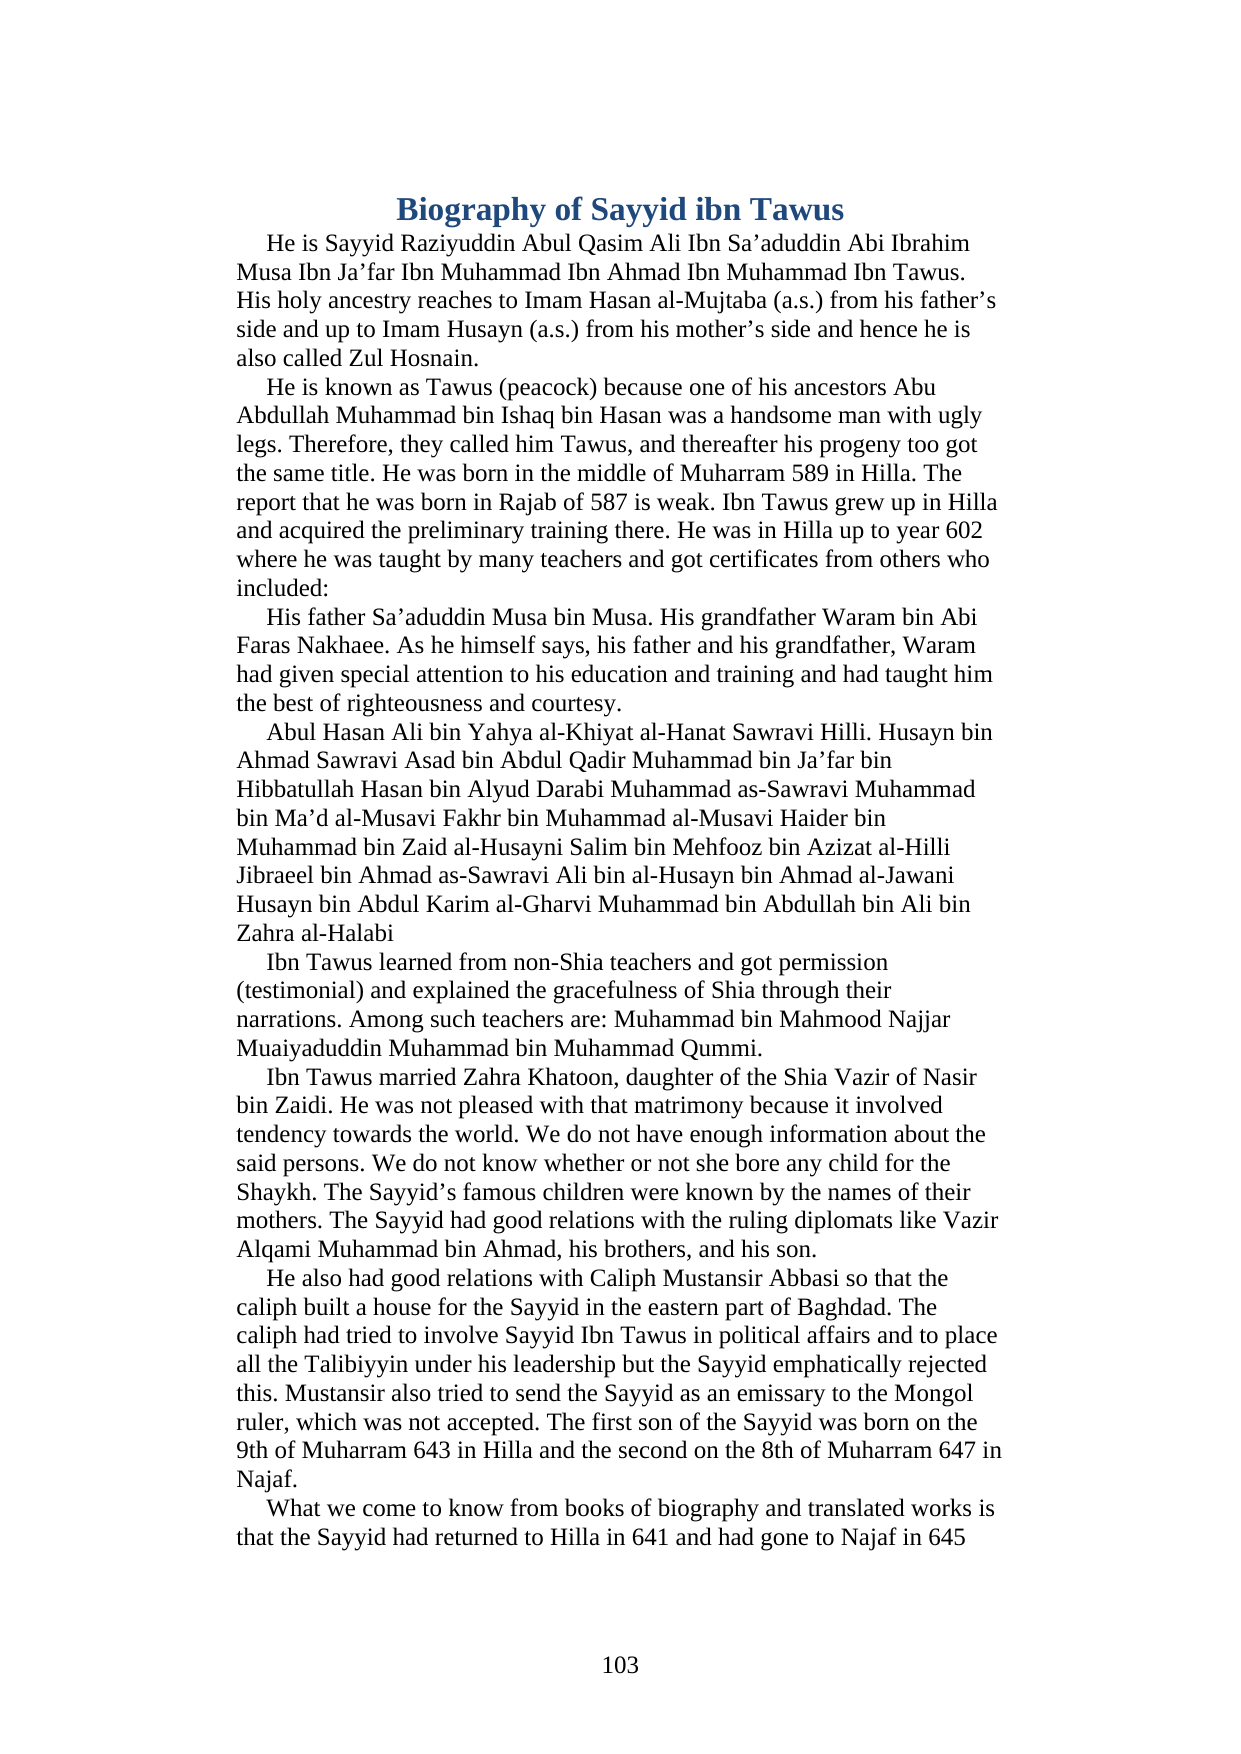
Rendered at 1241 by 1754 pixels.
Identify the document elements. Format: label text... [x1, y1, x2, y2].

text His father Sa’aduddin Musa bin Musa. His grandfather Waram bin Abi Faras Nakhaee. As he himself says, his father and his grandfather, Waram had given special attention to his education and training and had taught him the best of righteousness and courtesy. [236, 602, 1004, 717]
subtitle Biography of Sayyid ibn Tawus [236, 190, 1004, 228]
text He is Sayyid Raziyuddin Abul Qasim Ali Ibn Sa’aduddin Abi Ibrahim Musa Ibn Ja’far Ibn Muhammad Ibn Ahmad Ibn Muhammad Ibn Tawus. His holy ancestry reaches to Imam Hasan al-Mujtaba (a.s.) from his father’s side and up to Imam Husayn (a.s.) from his mother’s side and hence he is also called Zul Hosnain. [236, 228, 1004, 372]
text He is known as Tawus (peacock) because one of his ancestors Abu Abdullah Muhammad bin Ishaq bin Hasan was a handsome man with ugly legs. Therefore, they called him Tawus, and thereafter his progeny too got the same title. He was born in the middle of Muharram 589 in Hilla. The report that he was born in Rajab of 587 is weak. Ibn Tawus grew up in Hilla and acquired the preliminary training there. He was in Hilla up to year 602 where he was taught by many teachers and got certificates from others who included: [236, 372, 1004, 602]
text He also had good relations with Caliph Mustansir Abbasi so that the caliph built a house for the Sayyid in the eastern part of Baghdad. The caliph had tried to involve Sayyid Ibn Tawus in political affairs and to place all the Talibiyyin under his leadership but the Sayyid emphatically rejected this. Mustansir also tried to send the Sayyid as an emissary to the Mongol ruler, which was not accepted. The first son of the Sayyid was born on the 9th of Muharram 643 in Hilla and the second on the 8th of Muharram 647 in Najaf. [236, 1263, 1004, 1493]
text Ibn Tawus learned from non-Shia teachers and got permission (testimonial) and explained the gracefulness of Shia through their narrations. Among such teachers are: Muhammad bin Mahmood Najjar Muaiyaduddin Muhammad bin Muhammad Qummi. [236, 947, 1004, 1062]
text Ibn Tawus married Zahra Khatoon, daughter of the Shia Vazir of Nasir bin Zaidi. He was not pleased with that matrimony because it involved tendency towards the world. We do not have enough information about the said persons. We do not know whether or not she bore any child for the Shaykh. The Sayyid’s famous children were known by the names of their mothers. The Sayyid had good relations with the ruling diplomats like Vazir Alqami Muhammad bin Ahmad, his brothers, and his son. [236, 1062, 1004, 1263]
text Abul Hasan Ali bin Yahya al-Khiyat al-Hanat Sawravi Hilli. Husayn bin Ahmad Sawravi Asad bin Abdul Qadir Muhammad bin Ja’far bin Hibbatullah Hasan bin Alyud Darabi Muhammad as-Sawravi Muhammad bin Ma’d al-Musavi Fakhr bin Muhammad al-Musavi Haider bin Muhammad bin Zaid al-Husayni Salim bin Mehfooz bin Azizat al-Hilli Jibraeel bin Ahmad as-Sawravi Ali bin al-Husayn bin Ahmad al-Jawani Husayn bin Abdul Karim al-Gharvi Muhammad bin Abdullah bin Ali bin Zahra al-Halabi [236, 717, 1004, 947]
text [236, 1493, 1004, 1551]
